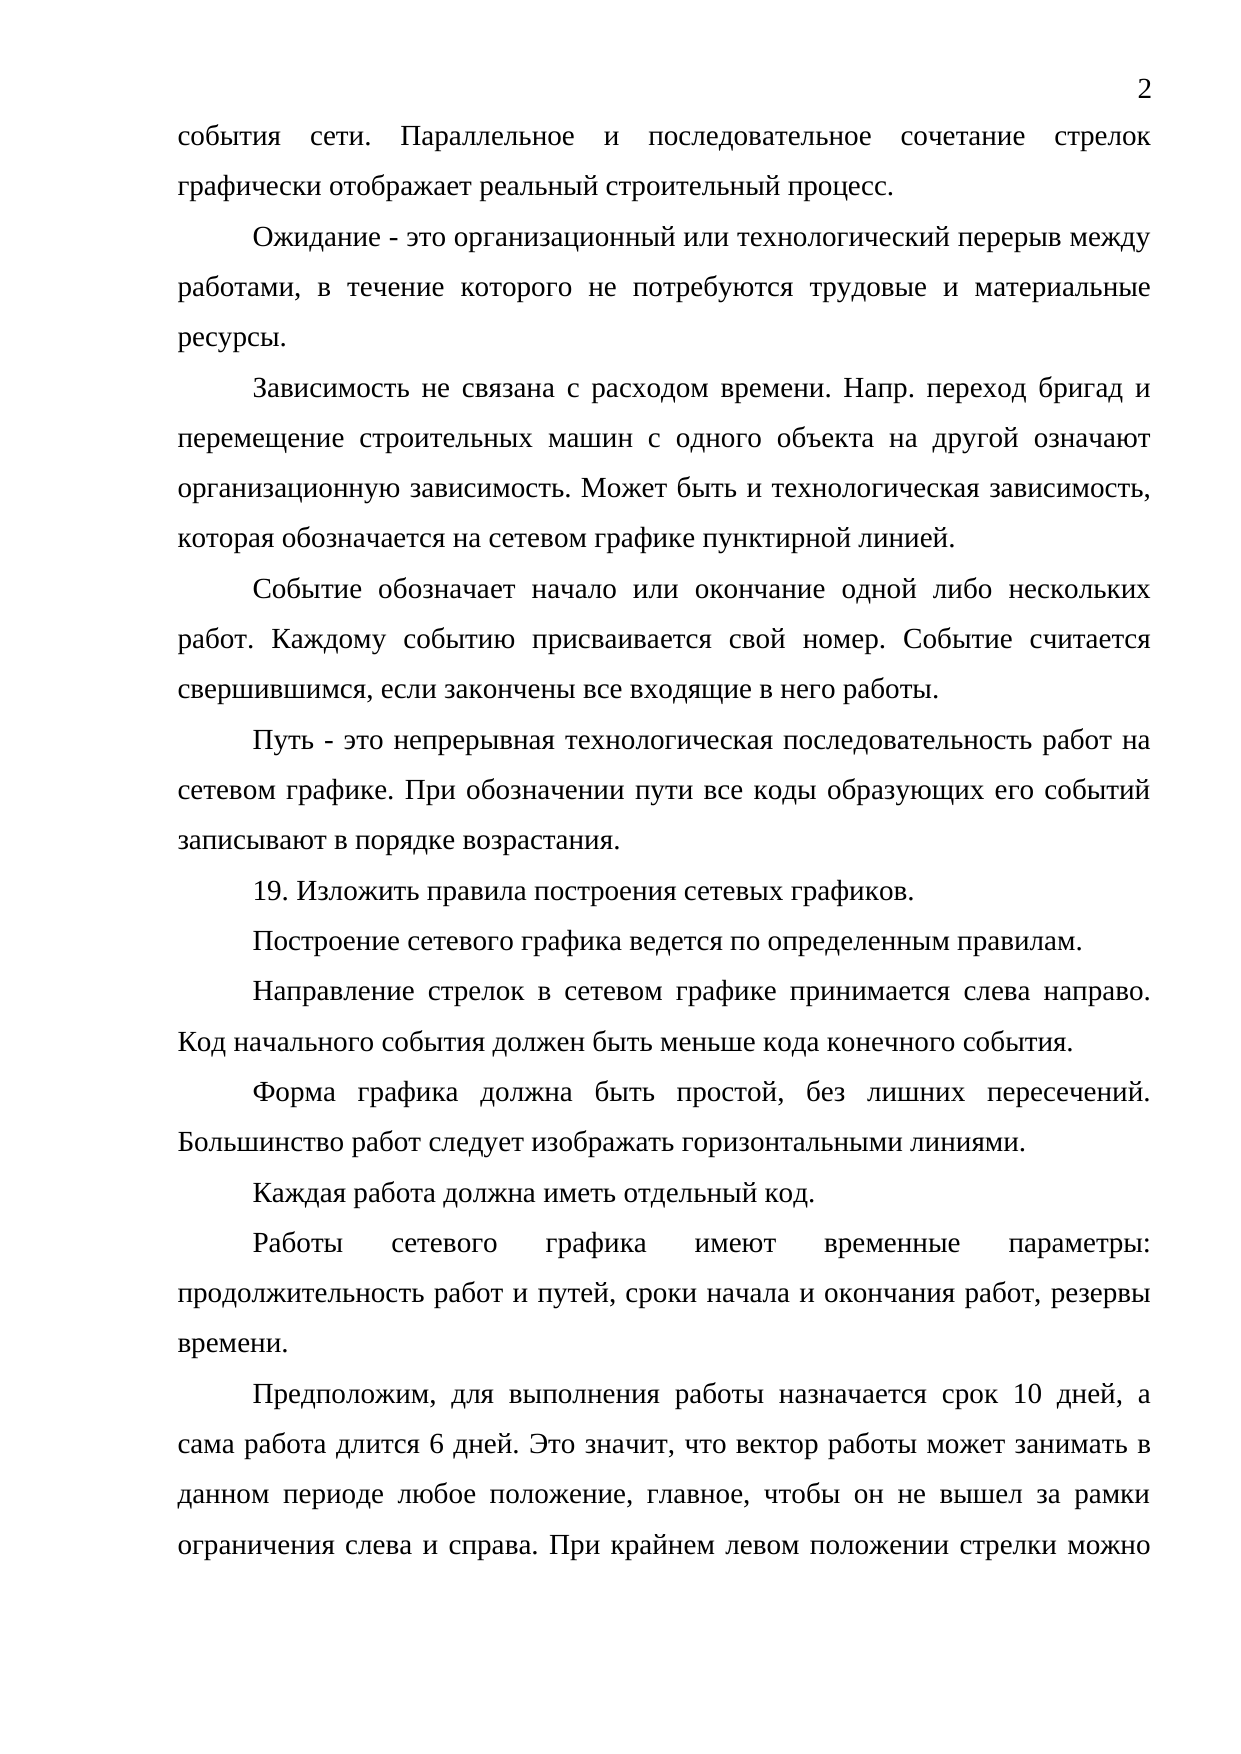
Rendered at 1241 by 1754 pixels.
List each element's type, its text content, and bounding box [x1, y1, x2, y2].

text 19. Изложить правила построения сетевых графиков. [177, 873, 1152, 906]
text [177, 118, 1152, 202]
text Работы сетевого графика имеют временные параметры: продолжительность работ и путей, сроки начала и окончания работ, резервы времени. [177, 1225, 1152, 1359]
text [177, 1376, 1152, 1560]
text Каждая работа должна иметь отдельный код. [177, 1175, 1152, 1208]
text Построение сетевого графика ведется по определенным правилам. [177, 923, 1152, 957]
text Событие обозначает начало или окончание одной либо нескольких работ. Каждому событию присваивается свой номер. Событие считается свершившимся, если закончены все входящие в него работы. [177, 571, 1152, 705]
text Путь - это непрерывная технологическая последовательность работ на сетевом графике. При обозначении пути все коды образующих его событий записывают в порядке возрастания. [177, 722, 1152, 856]
text Зависимость не связана с расходом времени. Напр. переход бригад и перемещение строительных машин с одного объекта на другой означают организационную зависимость. Может быть и технологическая зависимость, которая обозначается на сетевом графике пунктирной линией. [177, 370, 1152, 554]
text Направление стрелок в сетевом графике принимается слева направо. Код начального события должен быть меньше кода конечного события. [177, 973, 1152, 1057]
text Ожидание - это организационный или технологический перерыв между работами, в течение которого не потребуются трудовые и материальные ресурсы. [177, 219, 1152, 353]
text Форма графика должна быть простой, без лишних пересечений. Большинство работ следует изображать горизонтальными линиями. [177, 1074, 1152, 1158]
